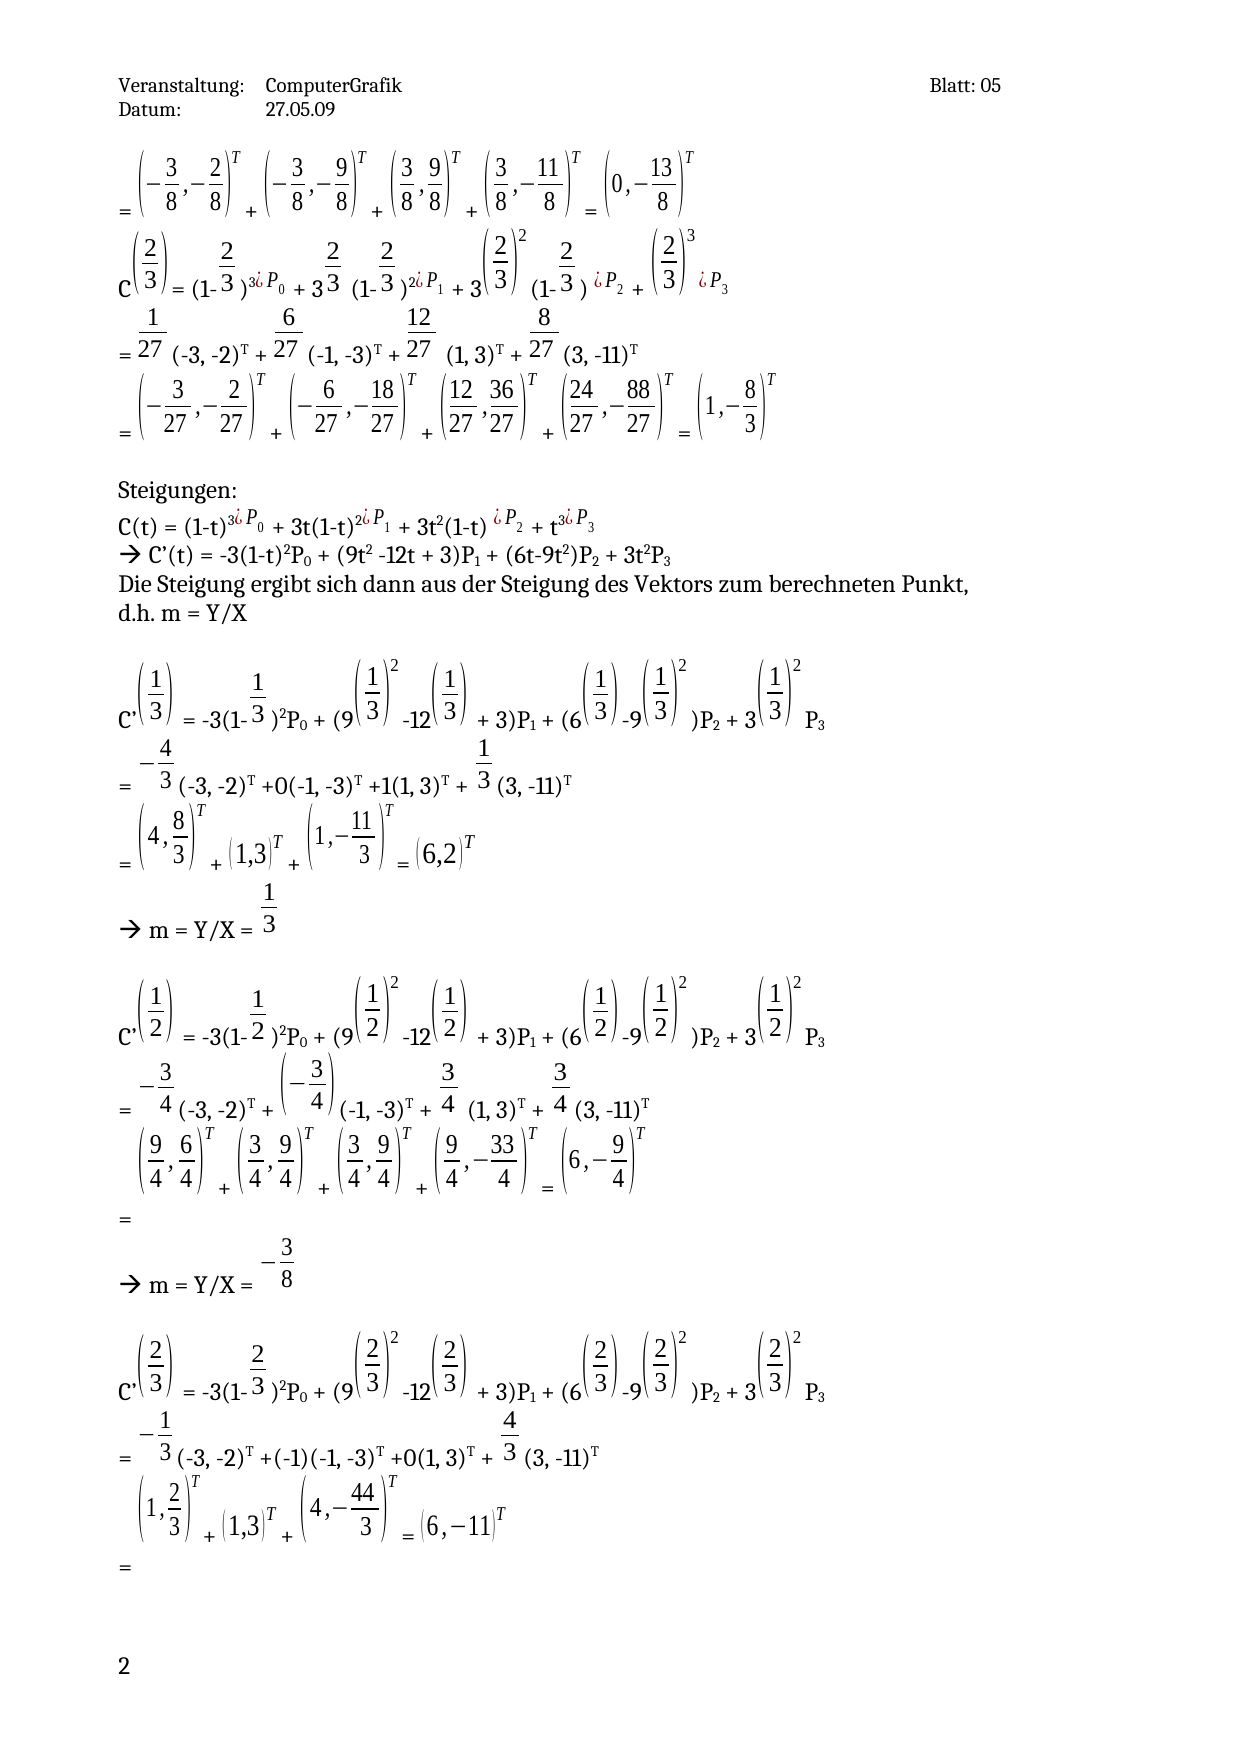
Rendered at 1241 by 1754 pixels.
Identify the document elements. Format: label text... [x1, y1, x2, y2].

text C’ = -3(1-)2P0 + (9-12 + 3)P1 + (6-9)P2 + 3P3 [118, 1328, 1122, 1406]
text m = Y/X = [118, 1233, 1122, 1299]
text C’(t) = -3(1-t)2P0 + (9t2 -12t + 3)P1 + (6t-9t2)P2 + 3t2P3 [118, 541, 1122, 570]
text = + + + = [118, 370, 1122, 448]
text = + + + = [118, 148, 1122, 226]
text d.h. m = Y/X [118, 599, 1122, 628]
text C’ = -3(1-)2P0 + (9-12 + 3)P1 + (6-9)P2 + 3P3 [118, 656, 1122, 734]
text = + + = [118, 801, 1122, 878]
text = + + + = [118, 1124, 1122, 1233]
text = (-3, -2)T +(-1)(-1, -3)T +0(1, 3)T + (3, -11)T [118, 1406, 1122, 1472]
text C= (1-)3 + 3 (1-)2 + 3(1-) + [118, 226, 1122, 303]
text Steigungen: [118, 476, 1122, 505]
text Die Steigung ergibt sich dann aus der Steigung des Vektors zum berechneten Punkt, [118, 570, 1122, 599]
text C(t) = (1-t)3 + 3t(1-t)2 + 3t2(1-t) + t3 [118, 505, 1122, 541]
text C’ = -3(1-)2P0 + (9-12 + 3)P1 + (6-9)P2 + 3P3 [118, 973, 1122, 1051]
text = (-3, -2)T +0(-1, -3)T +1(1, 3)T + (3, -11)T [118, 734, 1122, 801]
text = + + = [118, 1472, 1122, 1581]
text = (-3, -2)T + (-1, -3)T + (1, 3)T + (3, -11)T [118, 1051, 1122, 1124]
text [118, 303, 1122, 370]
text m = Y/X = [118, 878, 1122, 945]
